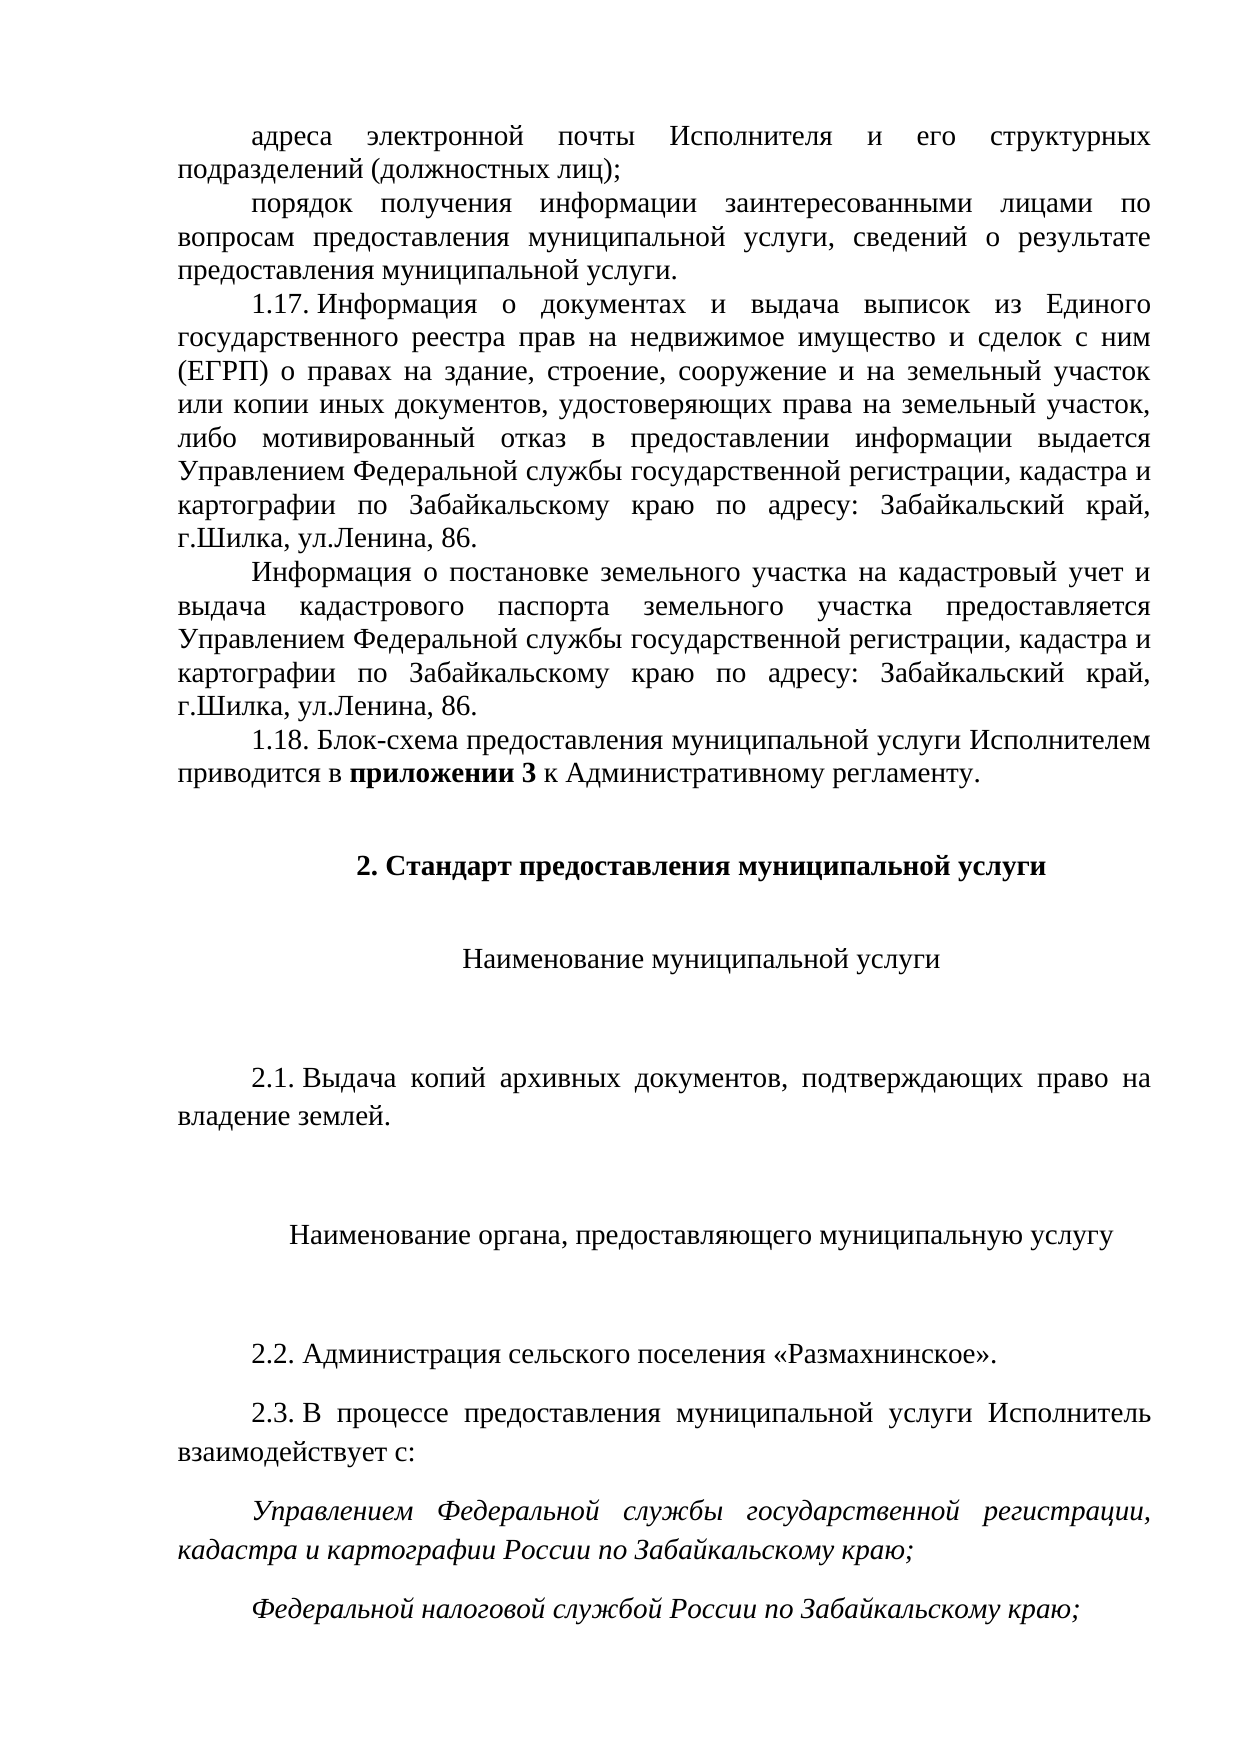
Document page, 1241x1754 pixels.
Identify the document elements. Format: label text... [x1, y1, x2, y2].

text 2.1. Выдача копий архивных документов, подтверждающих право на владение землей. [177, 1060, 1152, 1132]
text Наименование органа, предоставляющего муниципальную услугу [177, 1217, 1152, 1251]
subtitle 2. Стандарт предоставления муниципальной услуги [177, 848, 1152, 882]
text Федеральной налоговой службой России по Забайкальскому краю; [177, 1591, 1152, 1625]
text 1.17. Информация о документах и выдача выписок из Единого государственного реестра прав на недвижимое имущество и сделок с ним (ЕГРП) о правах на здание, строение, сооружение и на земельный участок или копии иных документов, удостоверяющих права на земельный участок, либо мотивированный отказ в предоставлении информации выдается Управлением Федеральной службы государственной регистрации, кадастра и картографии по Забайкальскому краю по адресу: Забайкальский край, г.Шилка, ул.Ленина, 86. [177, 286, 1152, 554]
text Наименование муниципальной услуги [177, 941, 1152, 975]
text 1.18. Блок-схема предоставления муниципальной услуги Исполнителем приводится в приложении 3 к Административному регламенту. [177, 722, 1152, 789]
text порядок получения информации заинтересованными лицами по вопросам предоставления муниципальной услуги, сведений о результате предоставления муниципальной услуги. [177, 185, 1152, 286]
text 2.2. Администрация сельского поселения «Размахнинское». [177, 1336, 1152, 1369]
text 2.3. В процессе предоставления муниципальной услуги Исполнитель взаимодействует с: [177, 1395, 1152, 1467]
text Управлением Федеральной службы государственной регистрации, кадастра и картографии России по Забайкальскому краю; [177, 1493, 1152, 1565]
text Информация о постановке земельного участка на кадастровый учет и выдача кадастрового паспорта земельного участка предоставляется Управлением Федеральной службы государственной регистрации, кадастра и картографии по Забайкальскому краю по адресу: Забайкальский край, г.Шилка, ул.Ленина, 86. [177, 554, 1152, 722]
text адреса электронной почты Исполнителя и его структурных подразделений (должностных лиц); [177, 118, 1152, 185]
